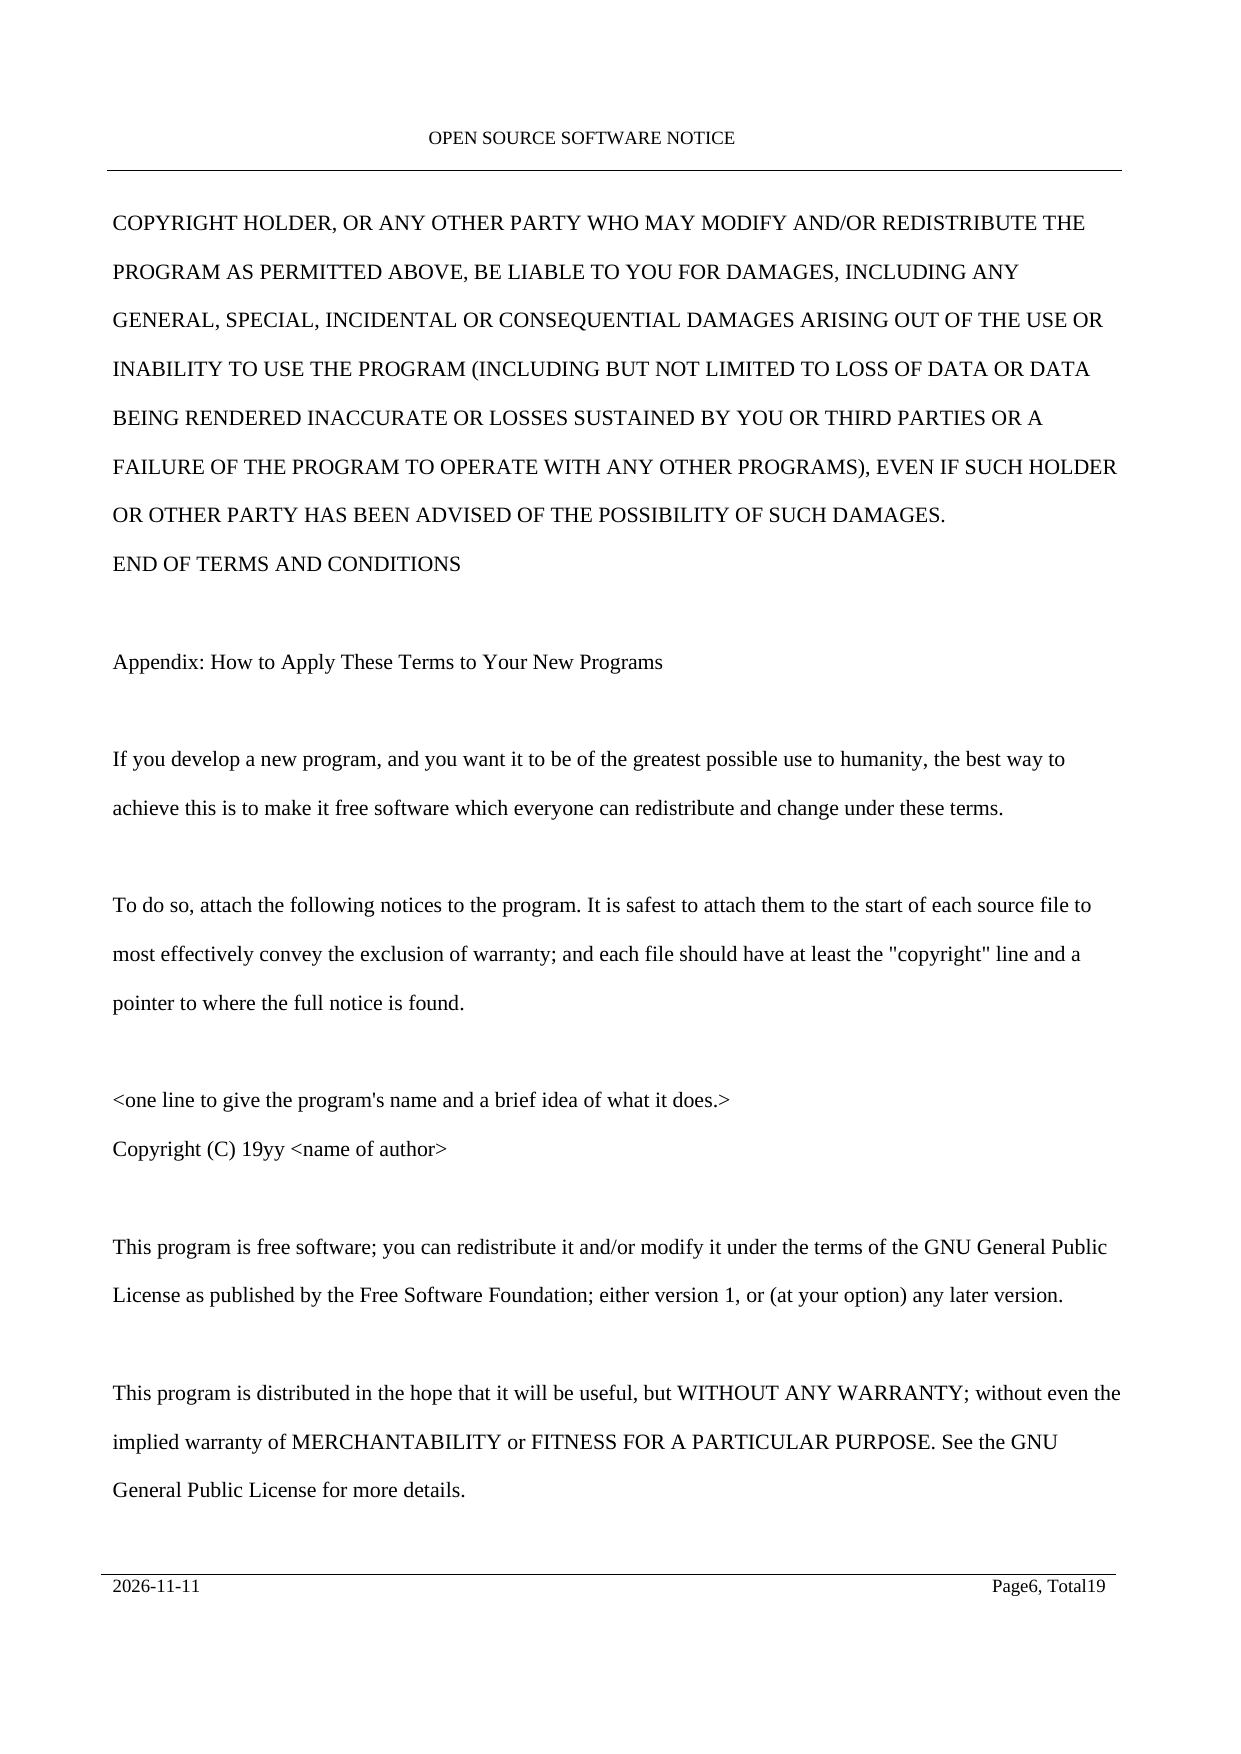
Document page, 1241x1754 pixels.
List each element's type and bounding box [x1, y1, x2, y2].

text [112, 206, 1128, 1506]
